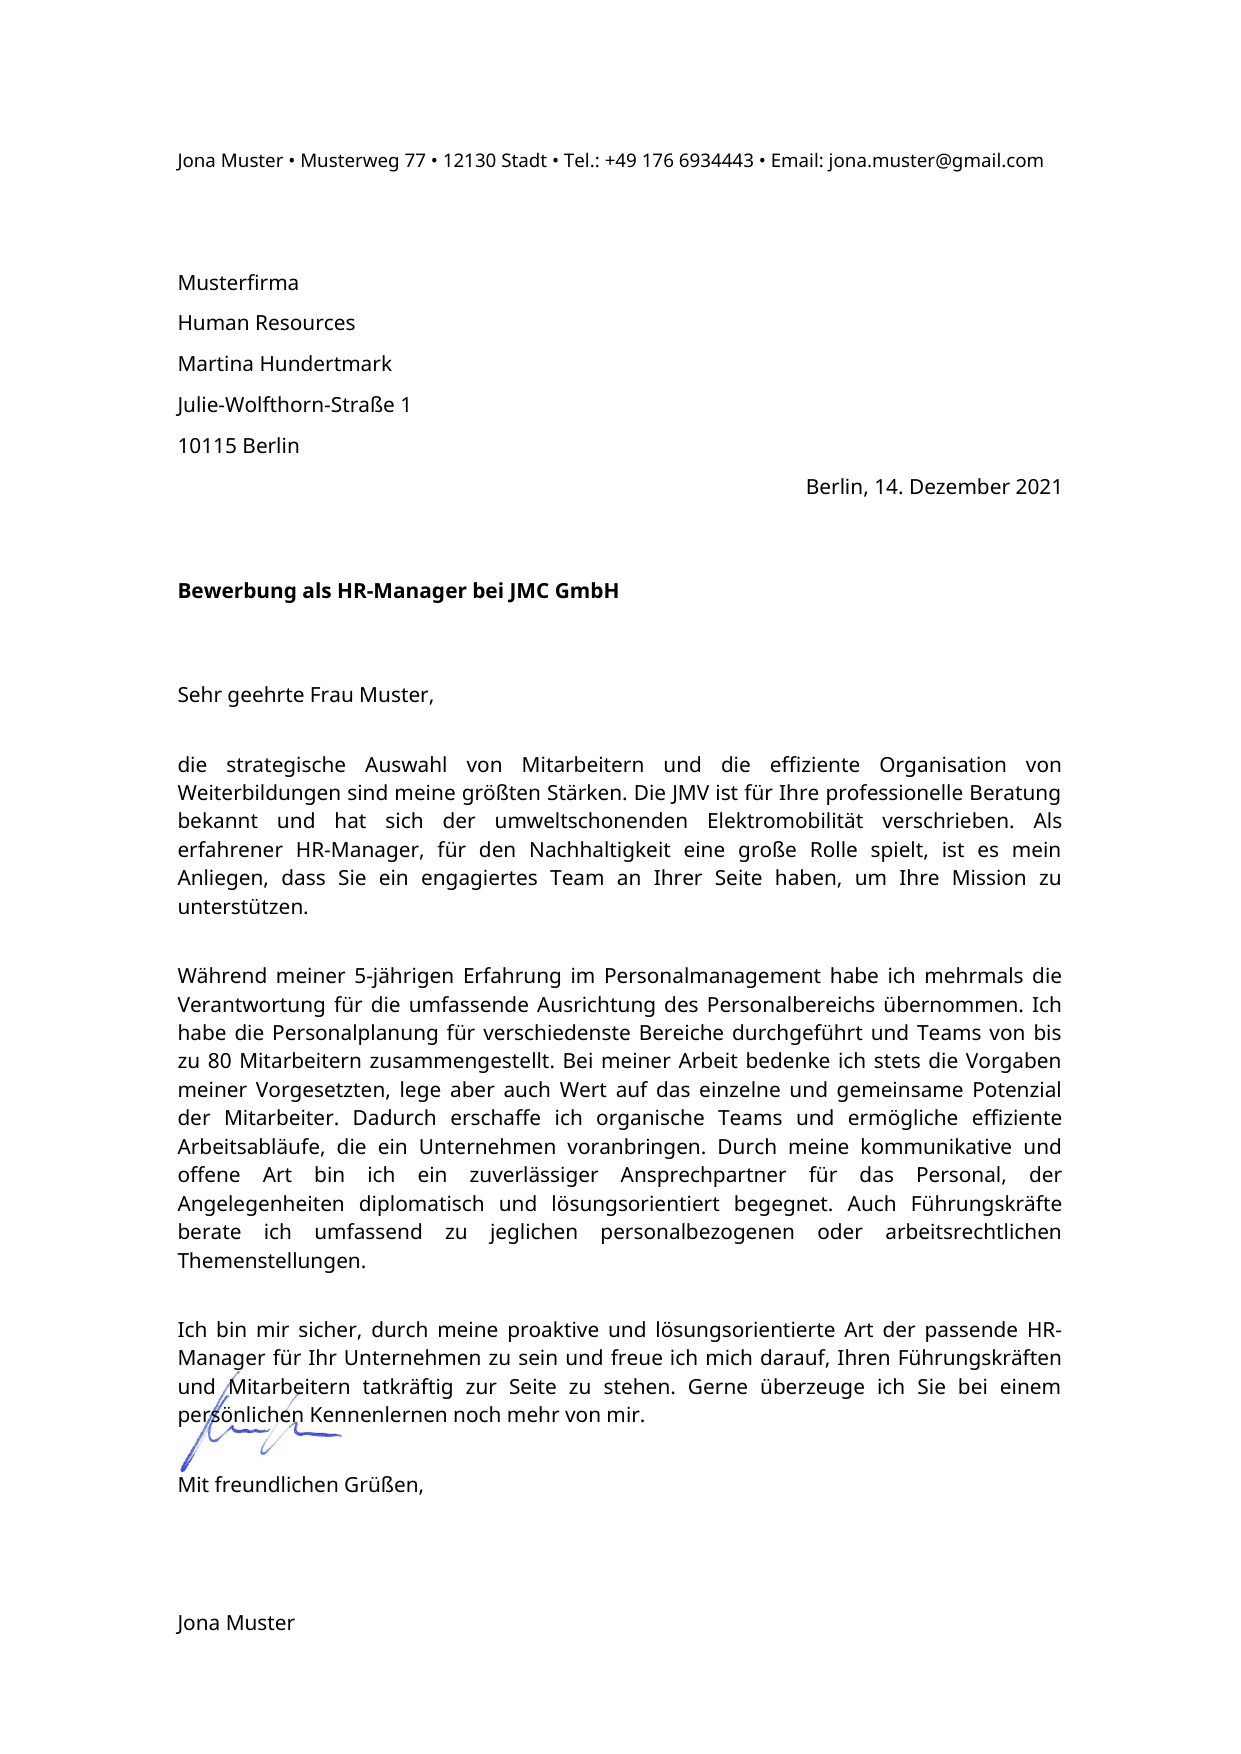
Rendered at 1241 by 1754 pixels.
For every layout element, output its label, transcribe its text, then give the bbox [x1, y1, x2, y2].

text 10115 Berlin [177, 431, 1063, 460]
text Human Resources [177, 308, 1063, 337]
text Ich bin mir sicher, durch meine proaktive und lösungsorientierte Art der passende HR-Manager für Ihr Unternehmen zu sein und freue ich mich darauf, Ihren Führungskräften und Mitarbeitern tatkräftig zur Seite zu stehen. Gerne überzeuge ich Sie bei einem persönlichen Kennenlernen noch mehr von mir. [177, 1315, 1063, 1429]
picture [177, 1429, 344, 1470]
text Bewerbung als HR-Manager bei JMC GmbH [177, 576, 1063, 605]
text Sehr geehrte Frau Muster, [177, 680, 1063, 709]
text Jona Muster [177, 1608, 1063, 1637]
text die strategische Auswahl von Mitarbeitern und die effiziente Organisation von Weiterbildungen sind meine größten Stärken. Die JMV ist für Ihre professionelle Beratung bekannt und hat sich der umweltschonenden Elektromobilität verschrieben. Als erfahrener HR-Manager, für den Nachhaltigkeit eine große Rolle spielt, ist es mein Anliegen, dass Sie ein engagiertes Team an Ihrer Seite haben, um Ihre Mission zu unterstützen. [177, 750, 1063, 920]
text Berlin, 14. Dezember 2021 [177, 472, 1063, 501]
text Jona Muster • Musterweg 77 • 12130 Stadt • Tel.: +49 176 6934443 • Email: jona.muster@gmail.com [177, 148, 1063, 173]
text Musterfirma [177, 268, 1063, 296]
text Mit freundlichen Grüßen, [177, 1470, 1063, 1498]
text Julie-Wolfthorn-Straße 1 [177, 390, 1063, 419]
text Martina Hundertmark [177, 349, 1063, 378]
text Während meiner 5-jährigen Erfahrung im Personalmanagement habe ich mehrmals die Verantwortung für die umfassende Ausrichtung des Personalbereichs übernommen. Ich habe die Personalplanung für verschiedenste Bereiche durchgeführt und Teams von bis zu 80 Mitarbeitern zusammengestellt. Bei meiner Arbeit bedenke ich stets die Vorgaben meiner Vorgesetzten, lege aber auch Wert auf das einzelne und gemeinsame Potenzial der Mitarbeiter. Dadurch erschaffe ich organische Teams und ermögliche effiziente Arbeitsabläufe, die ein Unternehmen voranbringen. Durch meine kommunikative und offene Art bin ich ein zuverlässiger Ansprechpartner für das Personal, der Angelegenheiten diplomatisch und lösungsorientiert begegnet. Auch Führungskräfte berate ich umfassend zu jeglichen personalbezogenen oder arbeitsrechtlichen Themenstellungen. [177, 961, 1063, 1274]
